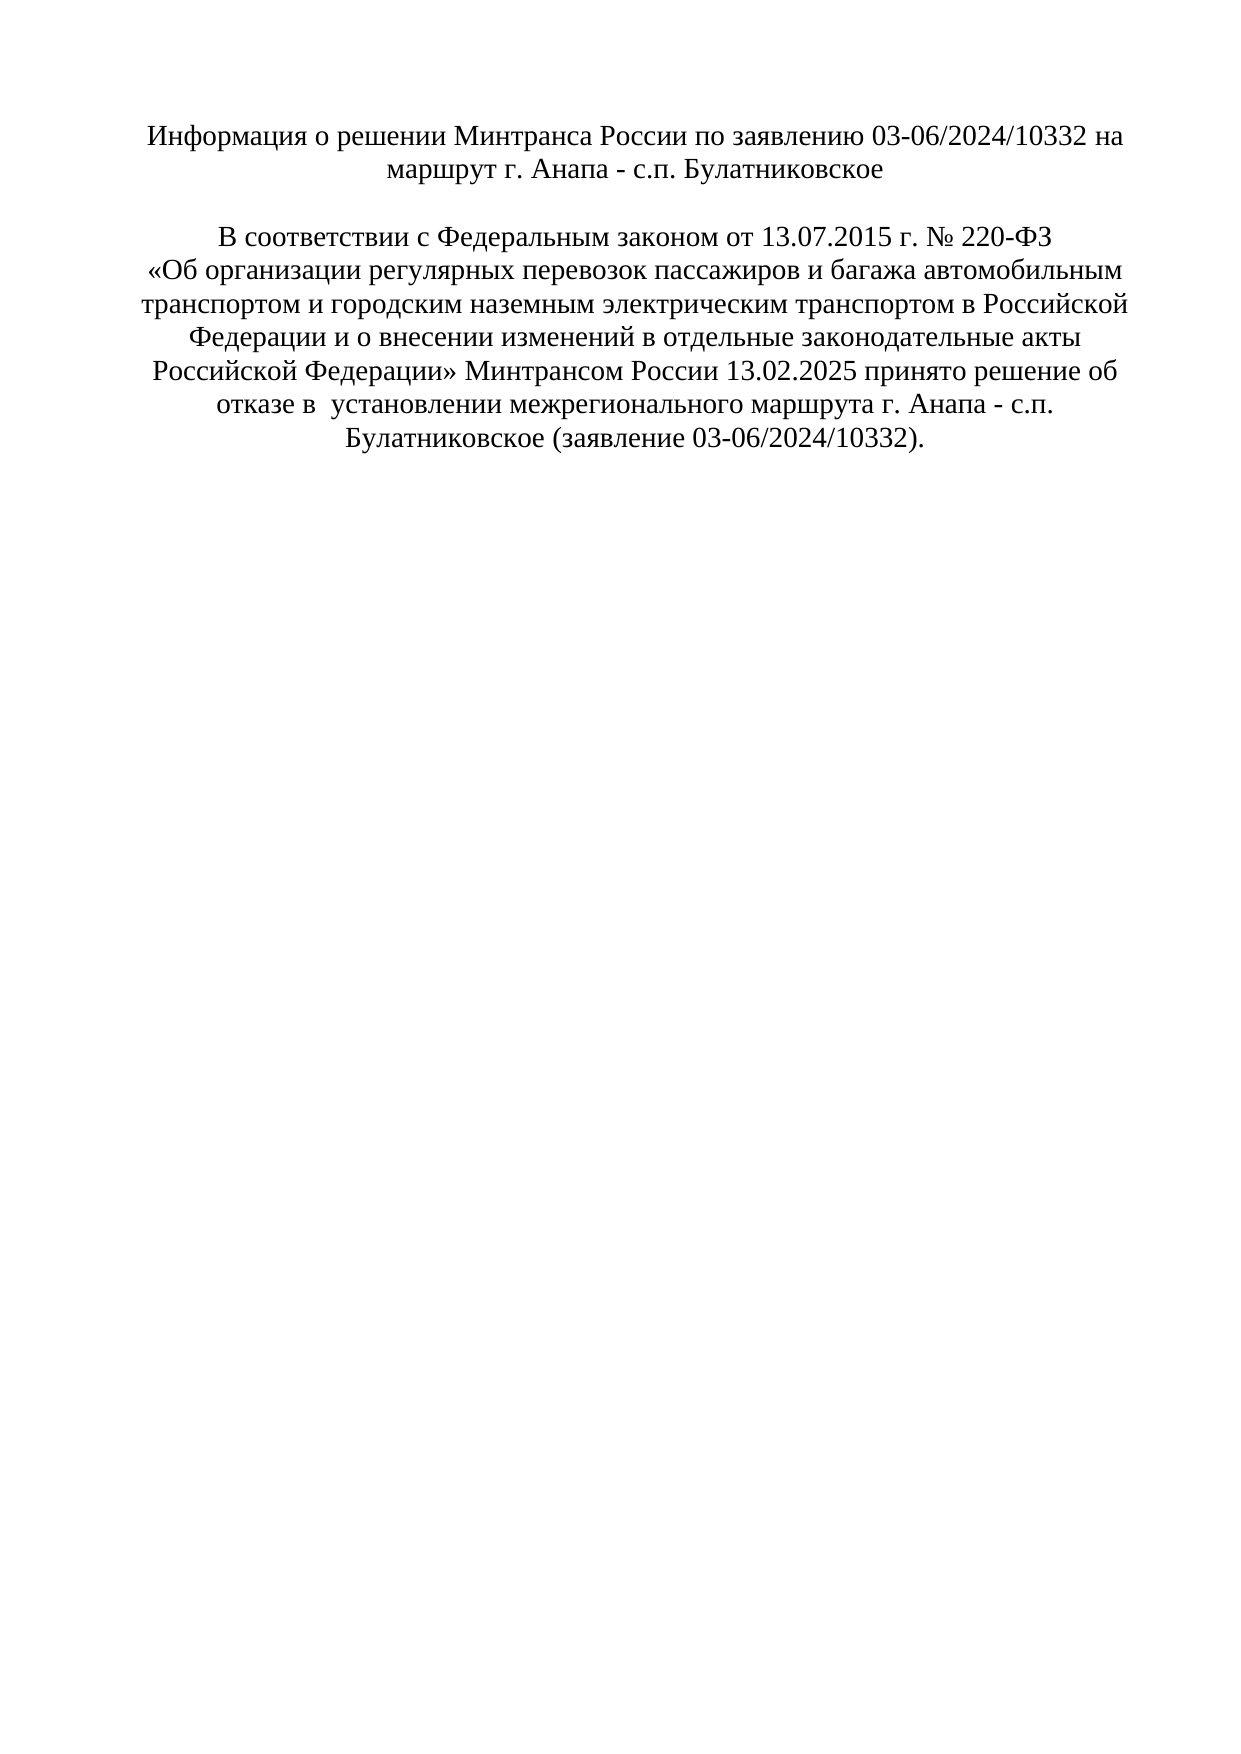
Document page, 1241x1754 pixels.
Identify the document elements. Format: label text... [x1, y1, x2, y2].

text В соответствии с Федеральным законом от 13.07.2015 г. № 220-ФЗ «Об организации регулярных перевозок пассажиров и багажа автомобильным транспортом и городским наземным электрическим транспортом в Российской Федерации и о внесении изменений в отдельные законодательные акты Российской Федерации» Минтрансом России 13.02.2025 принято решение об отказе в установлении межрегионального маршрута г. Анапа - с.п. Булатниковское (заявление 03-06/2024/10332). [118, 219, 1152, 453]
text Информация о решении Минтранса России по заявлению 03-06/2024/10332 на маршрут г. Анапа - с.п. Булатниковское [118, 118, 1152, 185]
